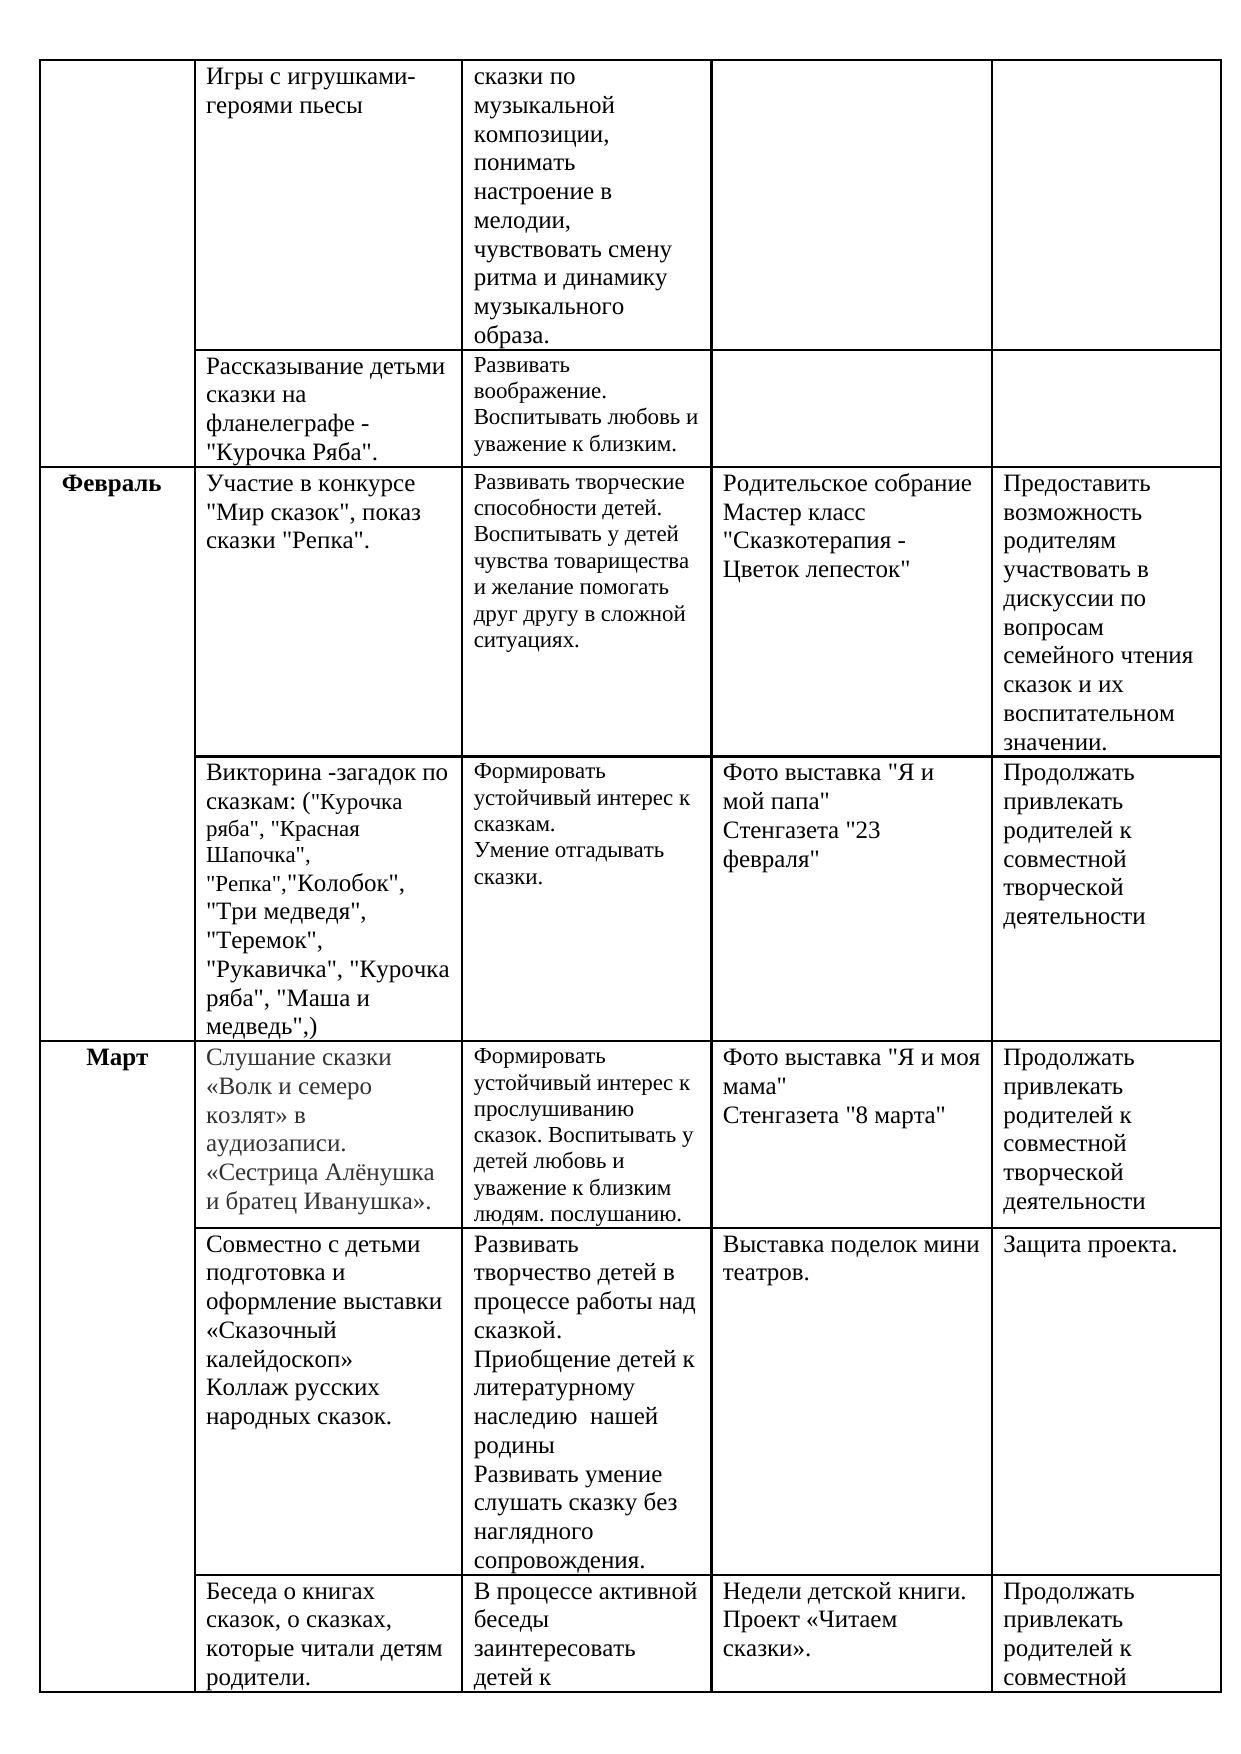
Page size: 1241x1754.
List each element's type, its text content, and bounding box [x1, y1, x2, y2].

table_cell Совместно с детьми подготовка и оформление выставки «Сказочный калейдоскоп» Коллаж русских народных сказок. [196, 1229, 461, 1574]
table_cell Развивать творчество детей в процессе работы над сказкой. Приобщение детей к литературному наследию нашей родины Развивать умение слушать сказку без наглядного сопровождения. [463, 1229, 710, 1574]
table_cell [993, 61, 1220, 349]
table_cell Фото выставка "Я и моя мама" Стенгазета "8 марта" [713, 1042, 991, 1227]
table_cell Формировать устойчивый интерес к сказкам. Умение отгадывать сказки. [463, 758, 710, 1040]
table_cell [713, 351, 991, 466]
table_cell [463, 1576, 710, 1691]
table_cell Слушание сказки «Волк и семеро козлят» в аудиозаписи. «Сестрица Алёнушка и братец Иванушка». [196, 1042, 461, 1227]
table_cell Март [41, 1042, 194, 1691]
table_cell Формировать устойчивый интерес к прослушиванию сказок. Воспитывать у детей любовь и уважение к близким людям. послушанию. [463, 1042, 710, 1227]
table_cell Фото выставка "Я и мой папа" Стенгазета "23 февраля" [713, 758, 991, 1040]
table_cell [196, 61, 461, 349]
table_cell Продолжать привлекать родителей к совместной творческой деятельности [993, 758, 1220, 1040]
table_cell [993, 1576, 1220, 1691]
table_cell [993, 351, 1220, 466]
table_cell Викторина -загадок по сказкам: ("Курочка ряба", "Красная Шапочка", "Репка","Колобок", "Три медведя", "Теремок", "Рукавичка", "Курочка ряба", "Маша и медведь",) [196, 758, 461, 1040]
table_cell Развивать творческие способности детей. Воспитывать у детей чувства товарищества и желание помогать друг другу в сложной ситуациях. [463, 468, 710, 755]
table_cell Родительское собрание Мастер класс "Сказкотерапия -Цветок лепесток" [713, 468, 991, 755]
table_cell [463, 61, 710, 349]
table_cell Рассказывание детьми сказки на фланелеграфе - "Курочка Ряба". [196, 351, 461, 466]
table_cell Защита проекта. [993, 1229, 1220, 1574]
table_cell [713, 1576, 991, 1691]
table_cell Февраль [41, 468, 194, 1040]
table_cell Развивать воображение. Воспитывать любовь и уважение к близким. [463, 351, 710, 466]
table_cell Предоставить возможность родителям участвовать в дискуссии по вопросам семейного чтения сказок и их воспитательном значении. [993, 468, 1220, 755]
table_cell Участие в конкурсе "Мир сказок", показ сказки "Репка". [196, 468, 461, 755]
table_cell Выставка поделок мини театров. [713, 1229, 991, 1574]
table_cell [196, 1576, 461, 1691]
table_cell Продолжать привлекать родителей к совместной творческой деятельности [993, 1042, 1220, 1227]
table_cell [713, 61, 991, 349]
